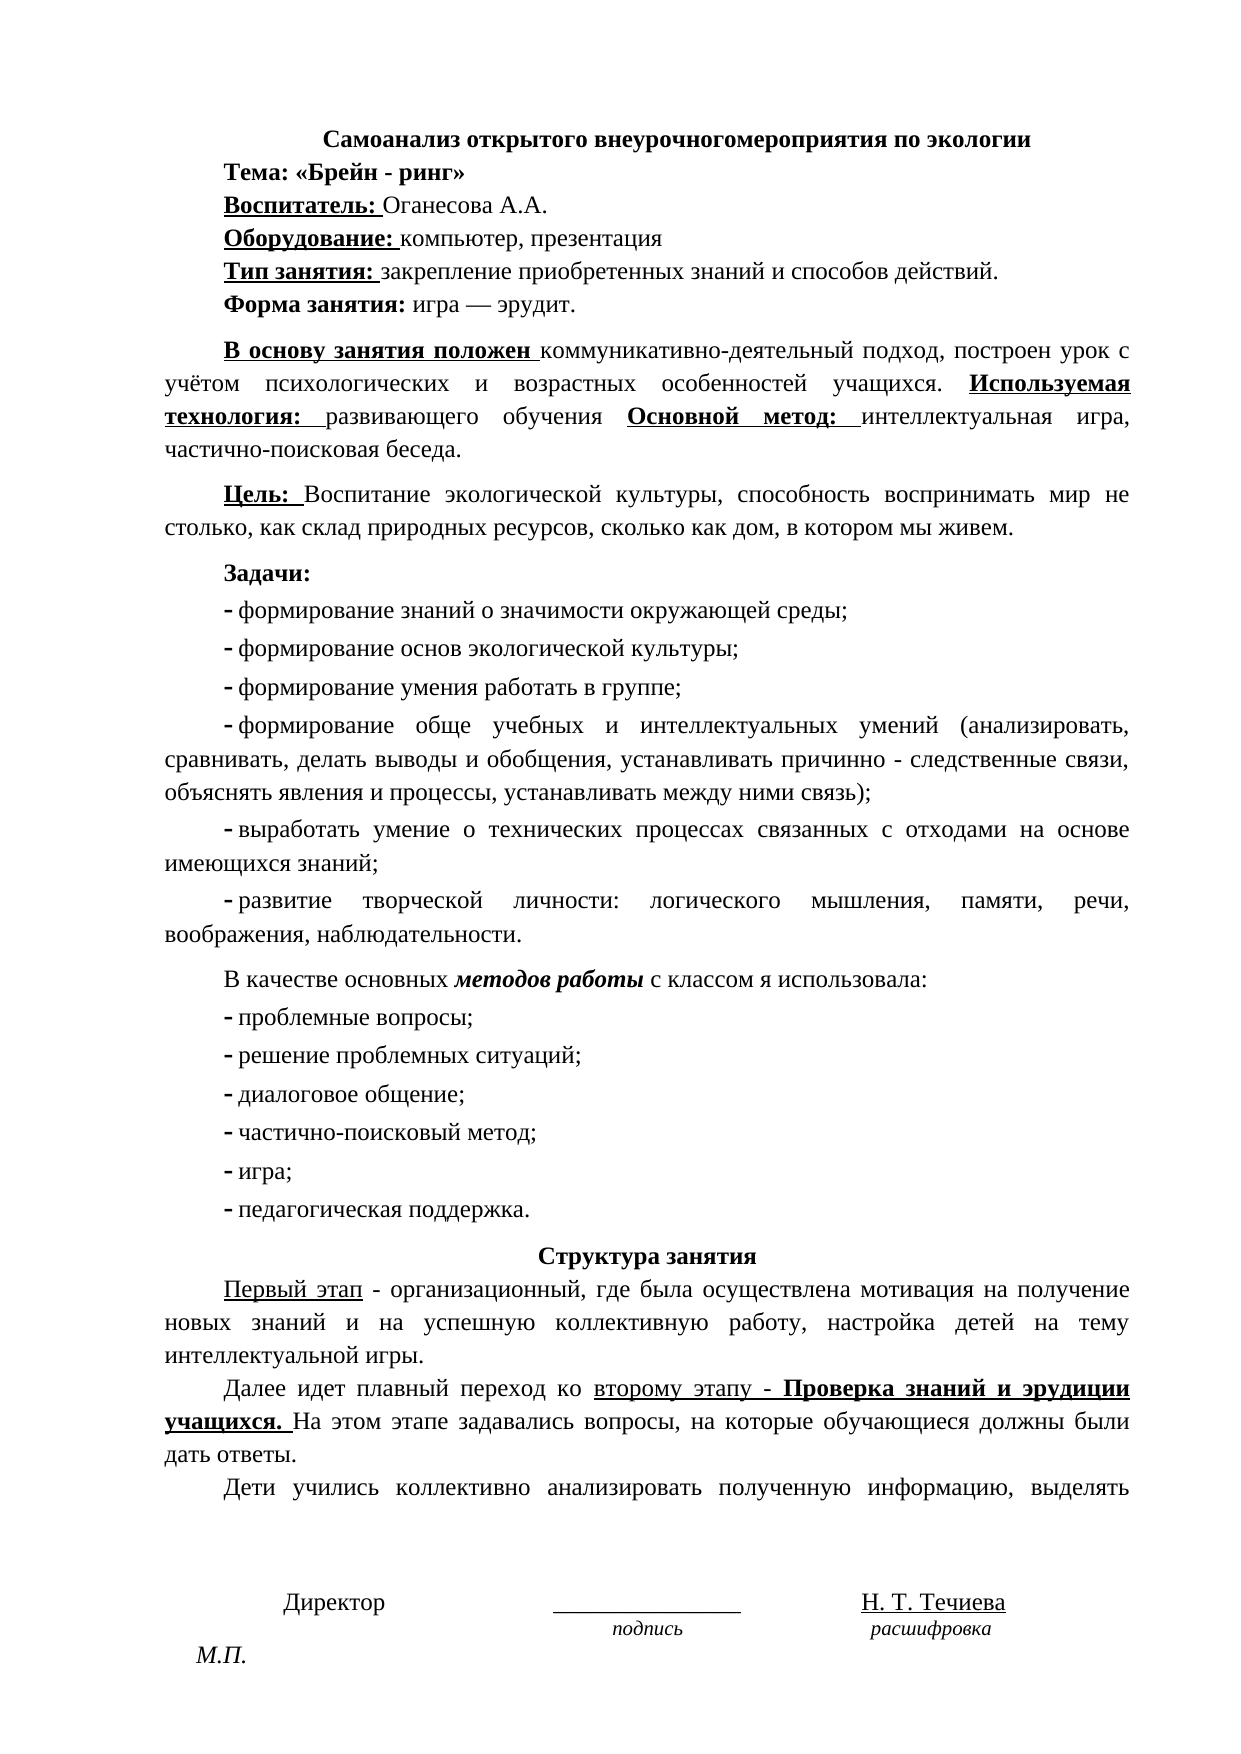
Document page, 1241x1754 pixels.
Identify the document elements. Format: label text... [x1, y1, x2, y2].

list развитие творческой личности: логического мышления, памяти, речи, воображения, наблюдательности. [164, 881, 1130, 948]
list формирование обще учебных и интеллектуальных умений (анализировать, сравнивать, делать выводы и обобщения, устанавливать причинно - следственные связи, объяснять явления и процессы, устанавливать между ними связь); [164, 707, 1130, 806]
list формирование знаний о значимости окружающей среды; [164, 591, 1130, 624]
text Воспитатель: Оганесова А.А. [164, 190, 1130, 219]
list формирование основ экологической культуры; [164, 629, 1130, 663]
list частично-поисковый метод; [164, 1113, 1130, 1147]
list формирование умения работать в группе; [164, 668, 1130, 702]
list диалоговое общение; [164, 1075, 1130, 1108]
text Самоанализ открытого внеурочногомероприятия по экологии [164, 124, 1130, 153]
text Форма занятия: игра — эрудит. [164, 289, 1130, 318]
text В основу занятия положен коммуникативно-деятельный подход, построен урок с учётом психологических и возрастных особенностей учащихся. Используемая технология: развивающего обучения Основной метод: интеллектуальная игра, частично-поисковая беседа. [164, 335, 1130, 463]
text Оборудование: компьютер, презентация [164, 223, 1130, 252]
text В качестве основных методов работы с классом я использовала: [164, 964, 1130, 993]
text Тип занятия: закрепление приобретенных знаний и способов действий. [164, 256, 1130, 285]
text Структура занятия [164, 1241, 1130, 1270]
text Тема: «Брейн - ринг» [164, 157, 1130, 186]
text Цель: Воспитание экологической культуры, способность воспринимать мир не столько, как склад природных ресурсов, сколько как дом, в котором мы живем. [164, 479, 1130, 541]
text Далее идет плавный переход ко второму этапу - Проверка знаний и эрудиции учащихся. На этом этапе задавались вопросы, на которые обучающиеся должны были дать ответы. [164, 1373, 1130, 1468]
list проблемные вопросы; [164, 998, 1130, 1031]
list игра; [164, 1152, 1130, 1185]
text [164, 1472, 1130, 1501]
list выработать умение о технических процессах связанных с отходами на основе имеющихся знаний; [164, 810, 1130, 877]
text Первый этап - организационный, где была осуществлена мотивация на получение новых знаний и на успешную коллективную работу, настройка детей на тему интеллектуальной игры. [164, 1274, 1130, 1369]
text Задачи: [164, 558, 1130, 587]
list педагогическая поддержка. [164, 1190, 1130, 1224]
list решение проблемных ситуаций; [164, 1036, 1130, 1070]
